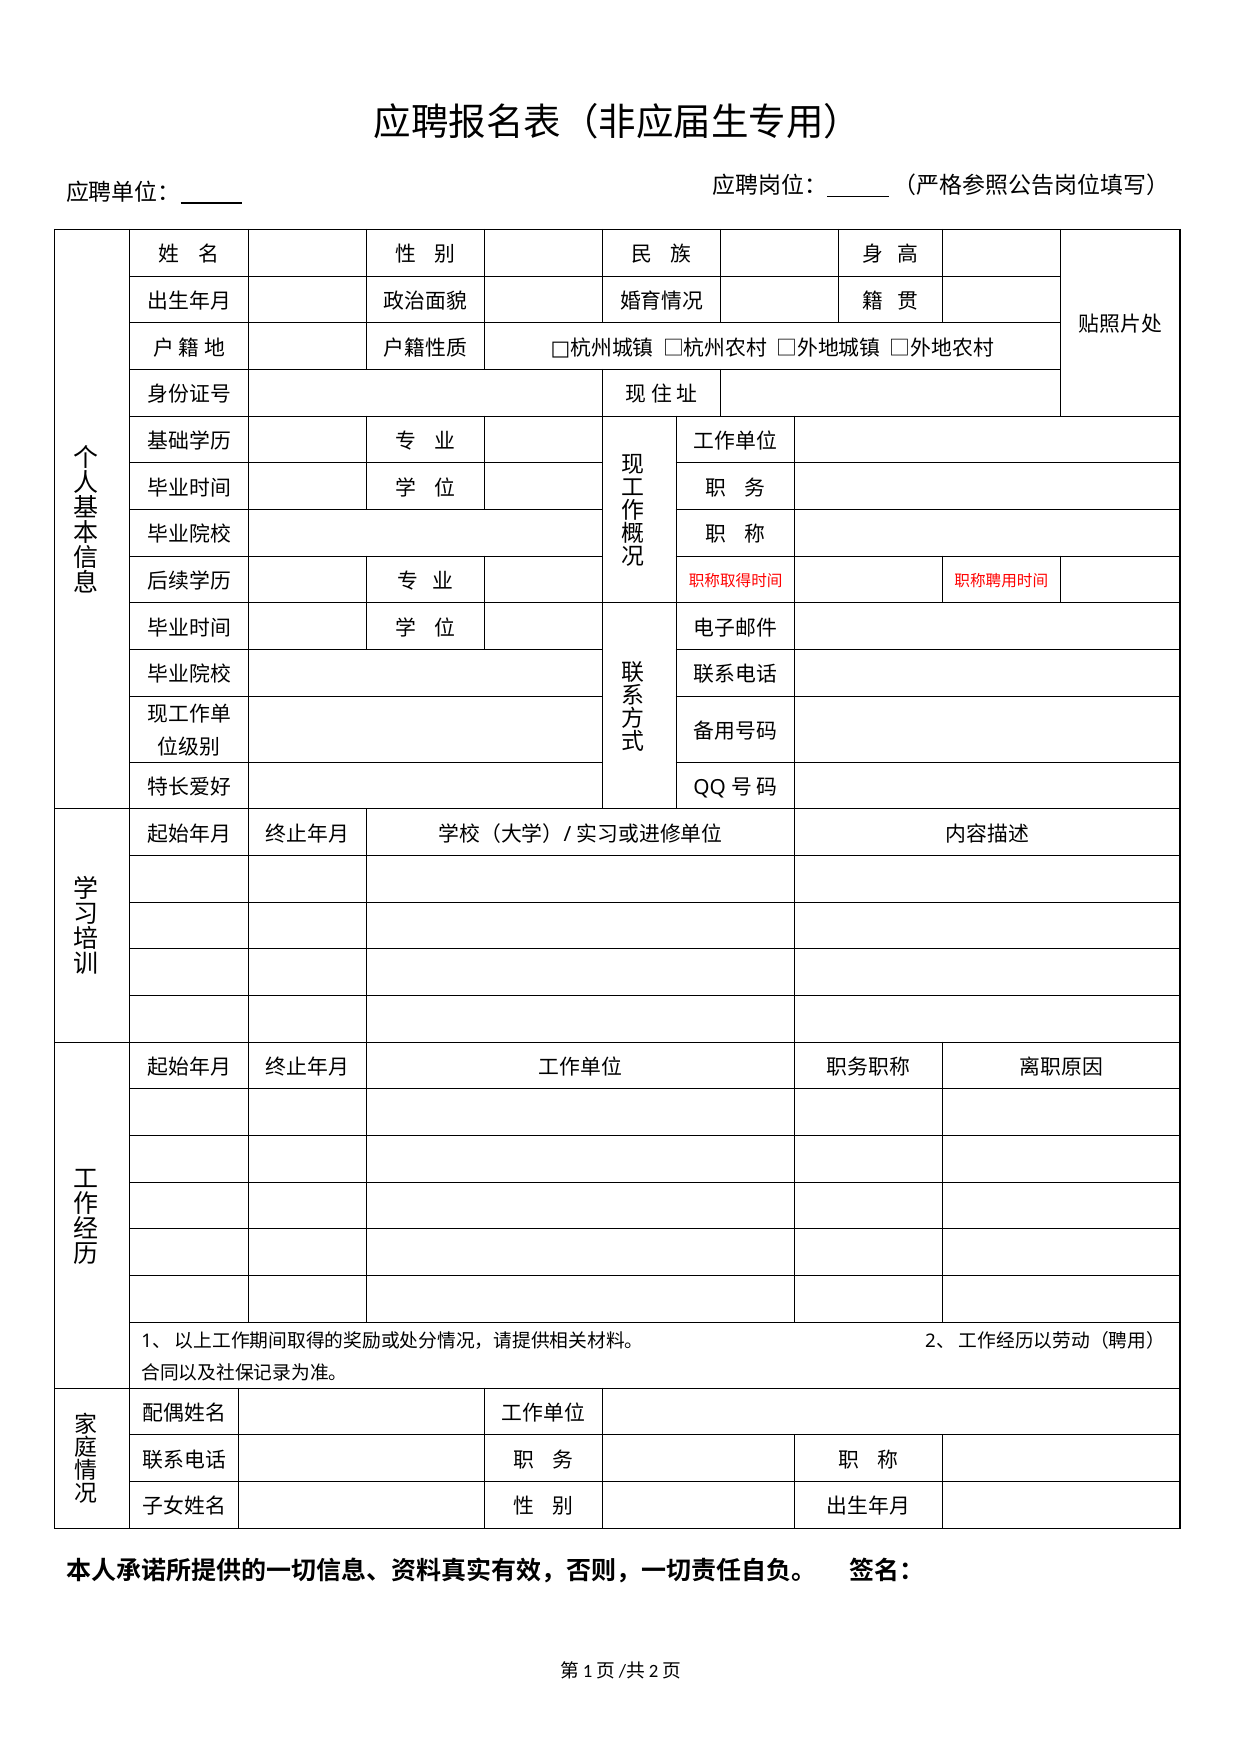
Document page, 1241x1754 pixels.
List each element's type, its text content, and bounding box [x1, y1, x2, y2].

table_cell [249, 996, 366, 1042]
table_cell [795, 903, 1179, 948]
table_cell 民 族 [603, 230, 720, 276]
table_cell [239, 1482, 484, 1528]
table_cell 学习培训 [55, 809, 129, 1042]
table_cell 户 籍 地 [130, 323, 248, 369]
table_cell 内容描述 [795, 809, 1179, 855]
table_cell [795, 1136, 942, 1182]
table_cell 工作单位 [677, 417, 794, 462]
table_cell [249, 949, 366, 995]
table_cell [130, 1136, 248, 1182]
table_cell [795, 763, 1179, 808]
table_cell [795, 856, 1179, 902]
table_cell [943, 1276, 1179, 1322]
table_cell [943, 230, 1060, 276]
table_cell 工作单位 [367, 1043, 794, 1088]
table_cell [249, 230, 366, 276]
table_cell [367, 856, 794, 902]
table_cell [249, 903, 366, 948]
table_cell 出生年月 [795, 1482, 942, 1528]
table_cell 职 称 [677, 510, 794, 556]
table_cell [367, 1229, 794, 1275]
table_cell 起始年月 [130, 809, 248, 855]
table_cell 姓 名 [130, 230, 248, 276]
table_cell [943, 277, 1060, 322]
table_cell 联系方式 [603, 603, 676, 808]
table_cell [130, 1229, 248, 1275]
table_cell [130, 903, 248, 948]
table_cell [795, 949, 1179, 995]
table_cell 户籍性质 [367, 323, 484, 369]
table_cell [55, 1529, 1180, 1601]
table_cell [249, 370, 602, 416]
table_cell 工作单位 [485, 1389, 602, 1434]
table_cell [943, 1089, 1179, 1135]
table_cell [795, 1183, 942, 1228]
table_cell 联系电话 [130, 1435, 238, 1481]
table_cell 电子邮件 [677, 603, 794, 649]
table_cell 身 高 [839, 230, 942, 276]
table_cell [130, 1183, 248, 1228]
table_cell [249, 603, 366, 649]
table_cell [795, 1276, 942, 1322]
table_cell 政治面貌 [367, 277, 484, 322]
table_cell 起始年月 [130, 1043, 248, 1088]
table_cell [249, 1136, 366, 1182]
table_cell 终止年月 [249, 1043, 366, 1088]
table_cell [367, 1089, 794, 1135]
table_cell 联系电话 [677, 650, 794, 696]
table_cell 毕业院校 [130, 650, 248, 696]
table_cell 贴照片处 [1061, 230, 1179, 416]
table_cell [795, 463, 1179, 509]
table_cell [130, 856, 248, 902]
table_cell 毕业时间 [130, 603, 248, 649]
table_cell [130, 996, 248, 1042]
table_cell 职称取得时间 [677, 557, 794, 602]
table_cell [130, 1276, 248, 1322]
table_cell □杭州城镇 □杭州农村 □外地城镇 □外地农村 [485, 323, 1060, 369]
table_cell [367, 903, 794, 948]
table_cell 身份证号 [130, 370, 248, 416]
table_cell [721, 230, 838, 276]
table_cell [239, 1389, 484, 1434]
table_cell 性 别 [367, 230, 484, 276]
table_cell [795, 1089, 942, 1135]
table_cell 职 务 [677, 463, 794, 509]
table_cell [485, 230, 602, 276]
table_cell 现工作概况 [603, 417, 676, 602]
table_cell [239, 1435, 484, 1481]
table_cell [603, 1389, 1179, 1434]
table_cell 出生年月 [130, 277, 248, 322]
table_cell 职称聘用时间 [943, 557, 1060, 602]
table_cell [795, 697, 1179, 762]
table_cell 应聘岗位： （严格参照公告岗位填写） [603, 151, 1180, 229]
table_cell [249, 1229, 366, 1275]
table_cell 家庭情况 [55, 1389, 129, 1528]
table_cell 现工作单位级别 [130, 697, 248, 762]
table_cell 学 位 [367, 463, 484, 509]
table_cell [367, 949, 794, 995]
table_cell [249, 463, 366, 509]
table_cell 专 业 [367, 417, 484, 462]
table_cell [130, 1089, 248, 1135]
table_cell 毕业时间 [130, 463, 248, 509]
table_cell [943, 1435, 1179, 1481]
table_cell [249, 417, 366, 462]
table_cell 基础学历 [130, 417, 248, 462]
table_cell 学校（大学）/ 实习或进修单位 [367, 809, 794, 855]
table_cell [795, 417, 1179, 462]
table_cell [943, 1183, 1179, 1228]
table_cell 应聘单位： [55, 151, 602, 229]
table_cell [249, 1089, 366, 1135]
table_cell [943, 1482, 1179, 1528]
table_cell 特长爱好 [130, 763, 248, 808]
table_cell 籍 贯 [839, 277, 942, 322]
table_cell [1061, 557, 1179, 602]
table_cell [943, 1136, 1179, 1182]
table_cell 专 业 [367, 557, 484, 602]
table_cell [721, 277, 838, 322]
table_cell 职务职称 [795, 1043, 942, 1088]
table_cell 配偶姓名 [130, 1389, 238, 1434]
table_cell 备用号码 [677, 697, 794, 762]
table_cell [603, 1435, 794, 1481]
table_cell 婚育情况 [603, 277, 720, 322]
table_cell [721, 370, 1060, 416]
table_cell [249, 697, 602, 762]
table_cell [795, 1229, 942, 1275]
table_cell [249, 277, 366, 322]
table_cell [249, 557, 366, 602]
table_cell [367, 1136, 794, 1182]
table_cell 性 别 [485, 1482, 602, 1528]
table_cell [367, 1183, 794, 1228]
table_cell [249, 763, 602, 808]
table_cell [367, 996, 794, 1042]
table_cell [485, 463, 602, 509]
table_cell [795, 510, 1179, 556]
table_cell [795, 650, 1179, 696]
table_cell 个人基本信息 [55, 230, 129, 808]
table_cell 后续学历 [130, 557, 248, 602]
table_cell [485, 603, 602, 649]
table_cell 离职原因 [943, 1043, 1179, 1088]
table_cell 终止年月 [249, 809, 366, 855]
table_cell [795, 557, 942, 602]
table_cell [943, 1229, 1179, 1275]
table_cell [485, 557, 602, 602]
table_cell [130, 949, 248, 995]
table_header 应聘报名表（非应届生专用） [55, 86, 1180, 151]
table_cell [249, 650, 602, 696]
table_cell [249, 510, 602, 556]
table_cell 职 务 [485, 1435, 602, 1481]
table_cell [249, 1276, 366, 1322]
table_cell 职 称 [795, 1435, 942, 1481]
table_cell 工作经历 [55, 1043, 129, 1388]
table_cell [603, 1482, 794, 1528]
table_cell 现 住 址 [603, 370, 720, 416]
table_cell [249, 323, 366, 369]
table_cell 子女姓名 [130, 1482, 238, 1528]
table_cell [249, 1183, 366, 1228]
table_cell [795, 996, 1179, 1042]
table_cell 学 位 [367, 603, 484, 649]
table_cell QQ 号 码 [677, 763, 794, 808]
table_cell 毕业院校 [130, 510, 248, 556]
table_cell [485, 417, 602, 462]
table_cell [367, 1276, 794, 1322]
table_cell [795, 603, 1179, 649]
table_cell [249, 856, 366, 902]
table_cell 1、 以上工作期间取得的奖励或处分情况，请提供相关材料。 2、 工作经历以劳动（聘用）合同以及社保记录为准。 [130, 1323, 1179, 1388]
table_cell [485, 277, 602, 322]
